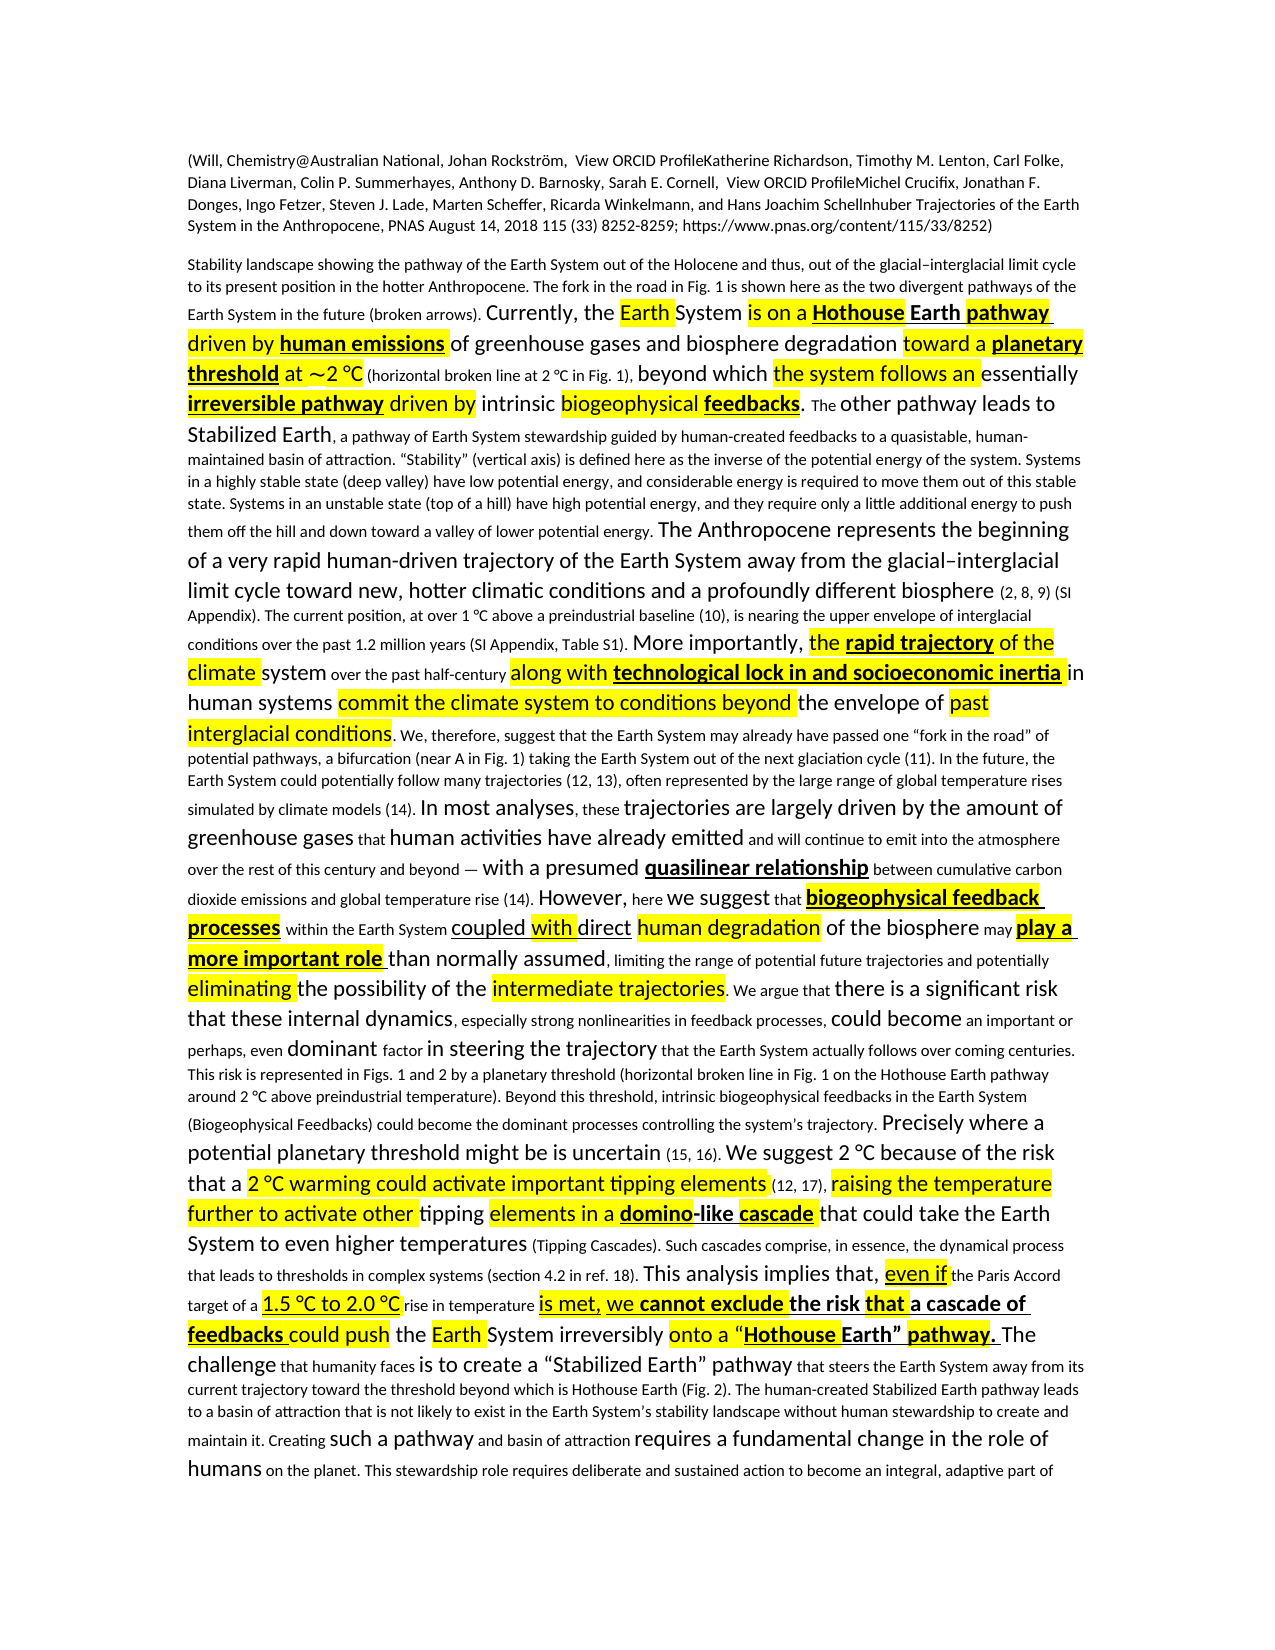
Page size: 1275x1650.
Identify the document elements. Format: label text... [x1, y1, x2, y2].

text (Will, Chemistry@Australian National, Johan Rockström, View ORCID ProfileKatherine Richardson, Timothy M. Lenton, Carl Folke, Diana Liverman, Colin P. Summerhayes, Anthony D. Barnosky, Sarah E. Cornell, View ORCID ProfileMichel Crucifix, Jonathan F. Donges, Ingo Fetzer, Steven J. Lade, Marten Scheffer, Ricarda Winkelmann, and Hans Joachim Schellnhuber Trajectories of the Earth System in the Anthropocene, PNAS August 14, 2018 115 (33) 8252-8259; https://www.pnas.org/content/115/33/8252) [187, 150, 1087, 236]
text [187, 254, 1087, 1482]
